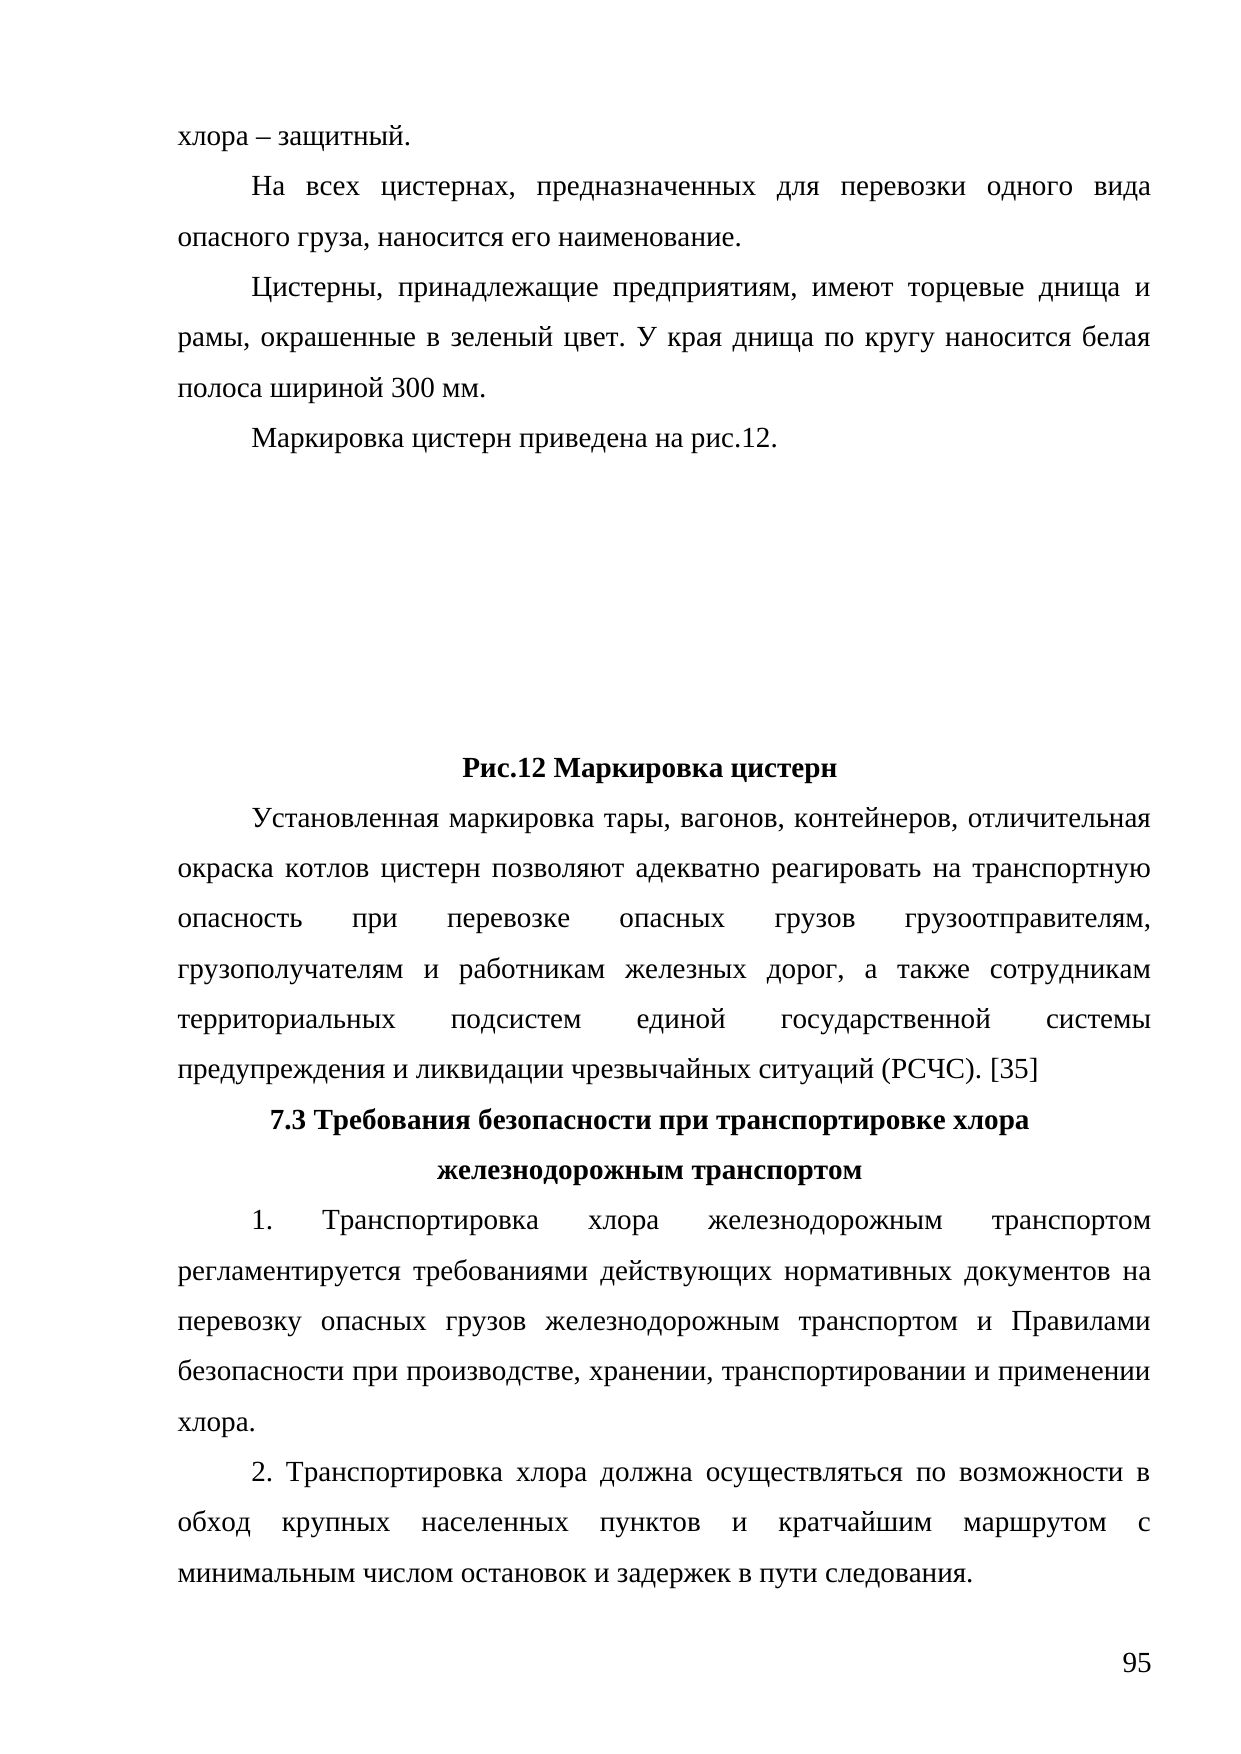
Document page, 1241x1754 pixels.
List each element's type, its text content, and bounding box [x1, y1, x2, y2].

text 2. Транспортировка хлора должна осуществляться по возможности в обход крупных населенных пунктов и кратчайшим маршрутом с минимальным числом остановок и задержек в пути следования. [177, 1454, 1152, 1588]
text Установленная маркировка тары, вагонов, контейнеров, отличительная окраска котлов цистерн позволяют адекватно реагировать на транспортную опасность при перевозке опасных грузов грузоотправителям, грузополучателям и работникам железных дорог, а также сотрудникам территориальных подсистем единой государственной системы предупреждения и ликвидации чрезвычайных ситуаций (РСЧС). [35] [177, 800, 1152, 1085]
text Цистерны, принадлежащие предприятиям, имеют торцевые днища и рамы, окрашенные в зеленый цвет. У края днища по кругу наносится белая полоса шириной . [177, 269, 1152, 403]
text Рис.12 Маркировка цистерн [148, 750, 1152, 783]
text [177, 118, 1152, 152]
subtitle 1. Транспортировка хлора железнодорожным транспортом регламентируется требованиями действующих нормативных документов на перевозку опасных грузов железнодорожным транспортом и Правилами безопасности при производстве, хранении, транспортировании и применении хлора. [177, 1202, 1152, 1437]
text На всех цистернах, предназначенных для перевозки одного вида опасного груза, наносится его наименование. [177, 168, 1152, 252]
text 7.3 Требования безопасности при транспортировке хлора железнодорожным транспортом [148, 1102, 1152, 1186]
text Маркировка цистерн приведена на рис.12. [177, 420, 1152, 453]
